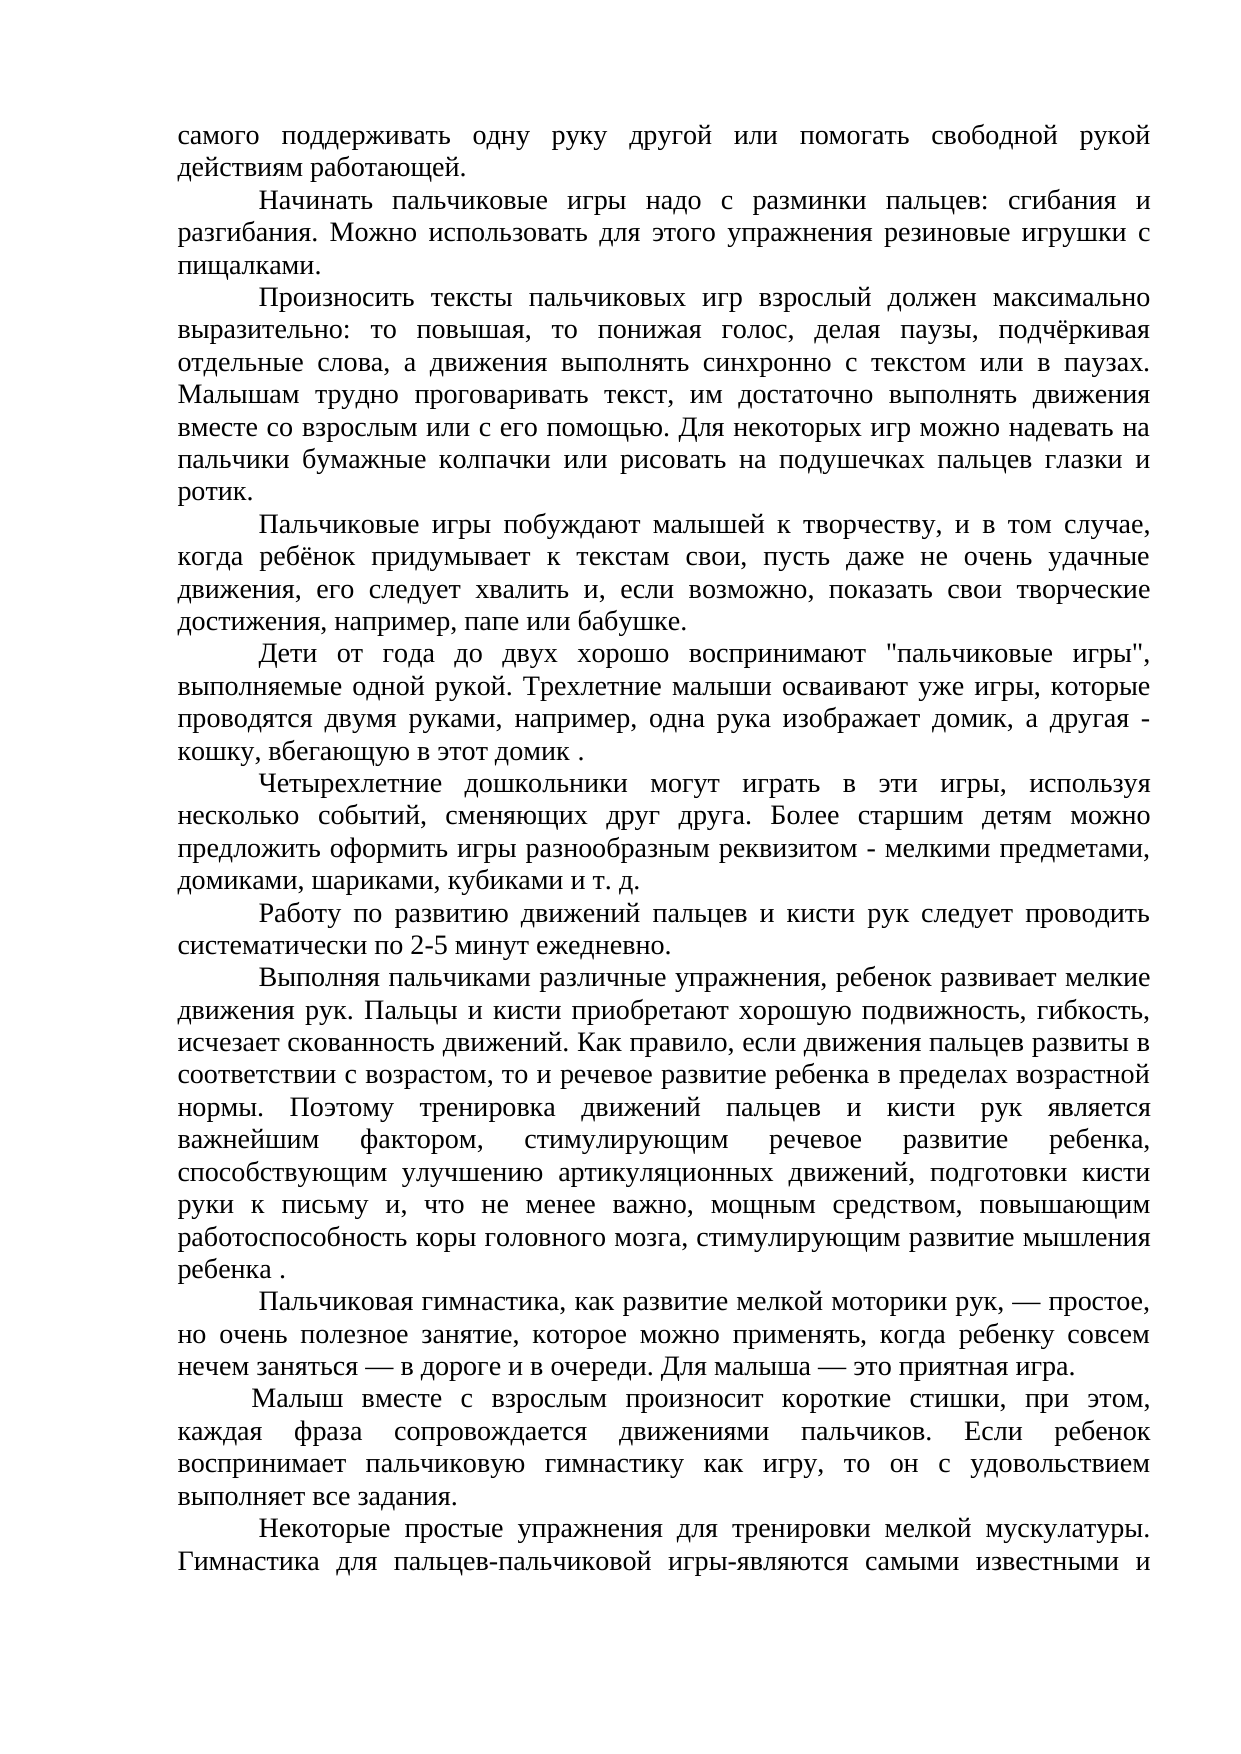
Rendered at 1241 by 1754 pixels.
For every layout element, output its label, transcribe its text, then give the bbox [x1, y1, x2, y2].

text Начинать пальчиковые игры надо с разминки пальцев: сгибания и разгибания. Можно использовать для этого упражнения резиновые игрушки с пищалками. [177, 183, 1152, 280]
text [177, 1511, 1152, 1576]
text Выполняя пальчиками различные упражнения, ребенок развивает мелкие движения рук. Пальцы и кисти приобретают хорошую подвижность, гибкость, исчезает скованность движений. Как правило, если движения пальцев развиты в соответствии с возрастом, то и речевое развитие ребенка в пределах возрастной нормы. Поэтому тренировка движений пальцев и кисти рук является важнейшим фактором, стимулирующим речевое развитие ребенка, способствующим улучшению артикуляционных движений, подготовки кисти руки к письму и, что не менее важно, мощным средством, повышающим работоспособность коры головного мозга, стимулирующим развитие мышления ребенка . [177, 960, 1152, 1284]
text Четырехлетние дошкольники могут играть в эти игры, используя несколько событий, сменяющих друг друга. Более старшим детям можно предложить оформить игры разнообразным реквизитом - мелкими предметами, домиками, шариками, кубиками и т. д. [177, 766, 1152, 896]
text Работу по развитию движений пальцев и кисти рук следует проводить систематически по 2-5 минут ежедневно. [177, 896, 1152, 960]
text Пальчиковые игры побуждают малышей к творчеству, и в том случае, когда ребёнок придумывает к текстам свои, пусть даже не очень удачные движения, его следует хвалить и, если возможно, показать свои творческие достижения, например, папе или бабушке. [177, 507, 1152, 636]
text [177, 118, 1152, 183]
text Малыш вместе с взрослым произносит короткие стишки, при этом, каждая фраза сопровождается движениями пальчиков. Если ребенок воспринимает пальчиковую гимнастику как игру, то он с удовольствием выполняет все задания. [177, 1382, 1152, 1511]
text Дети от года до двух хорошо воспринимают "пальчиковые игры", выполняемые одной рукой. Трехлетние малыши осваивают уже игры, которые проводятся двумя руками, например, одна рука изображает домик, а другая - кошку, вбегающую в этот домик . [177, 636, 1152, 766]
text Пальчиковая гимнастика, как развитие мелкой моторики рук, — простое, но очень полезное занятие, которое можно применять, когда ребенку совсем нечем заняться — в дороге и в очереди. Для малыша — это приятная игра. [177, 1284, 1152, 1382]
text Произносить тексты пальчиковых игр взрослый должен максимально выразительно: то повышая, то понижая голос, делая паузы, подчёркивая отдельные слова, а движения выполнять синхронно с текстом или в паузах. Малышам трудно проговаривать текст, им достаточно выполнять движения вместе со взрослым или с его помощью. Для некоторых игр можно надевать на пальчики бумажные колпачки или рисовать на подушечках пальцев глазки и ротик. [177, 280, 1152, 507]
